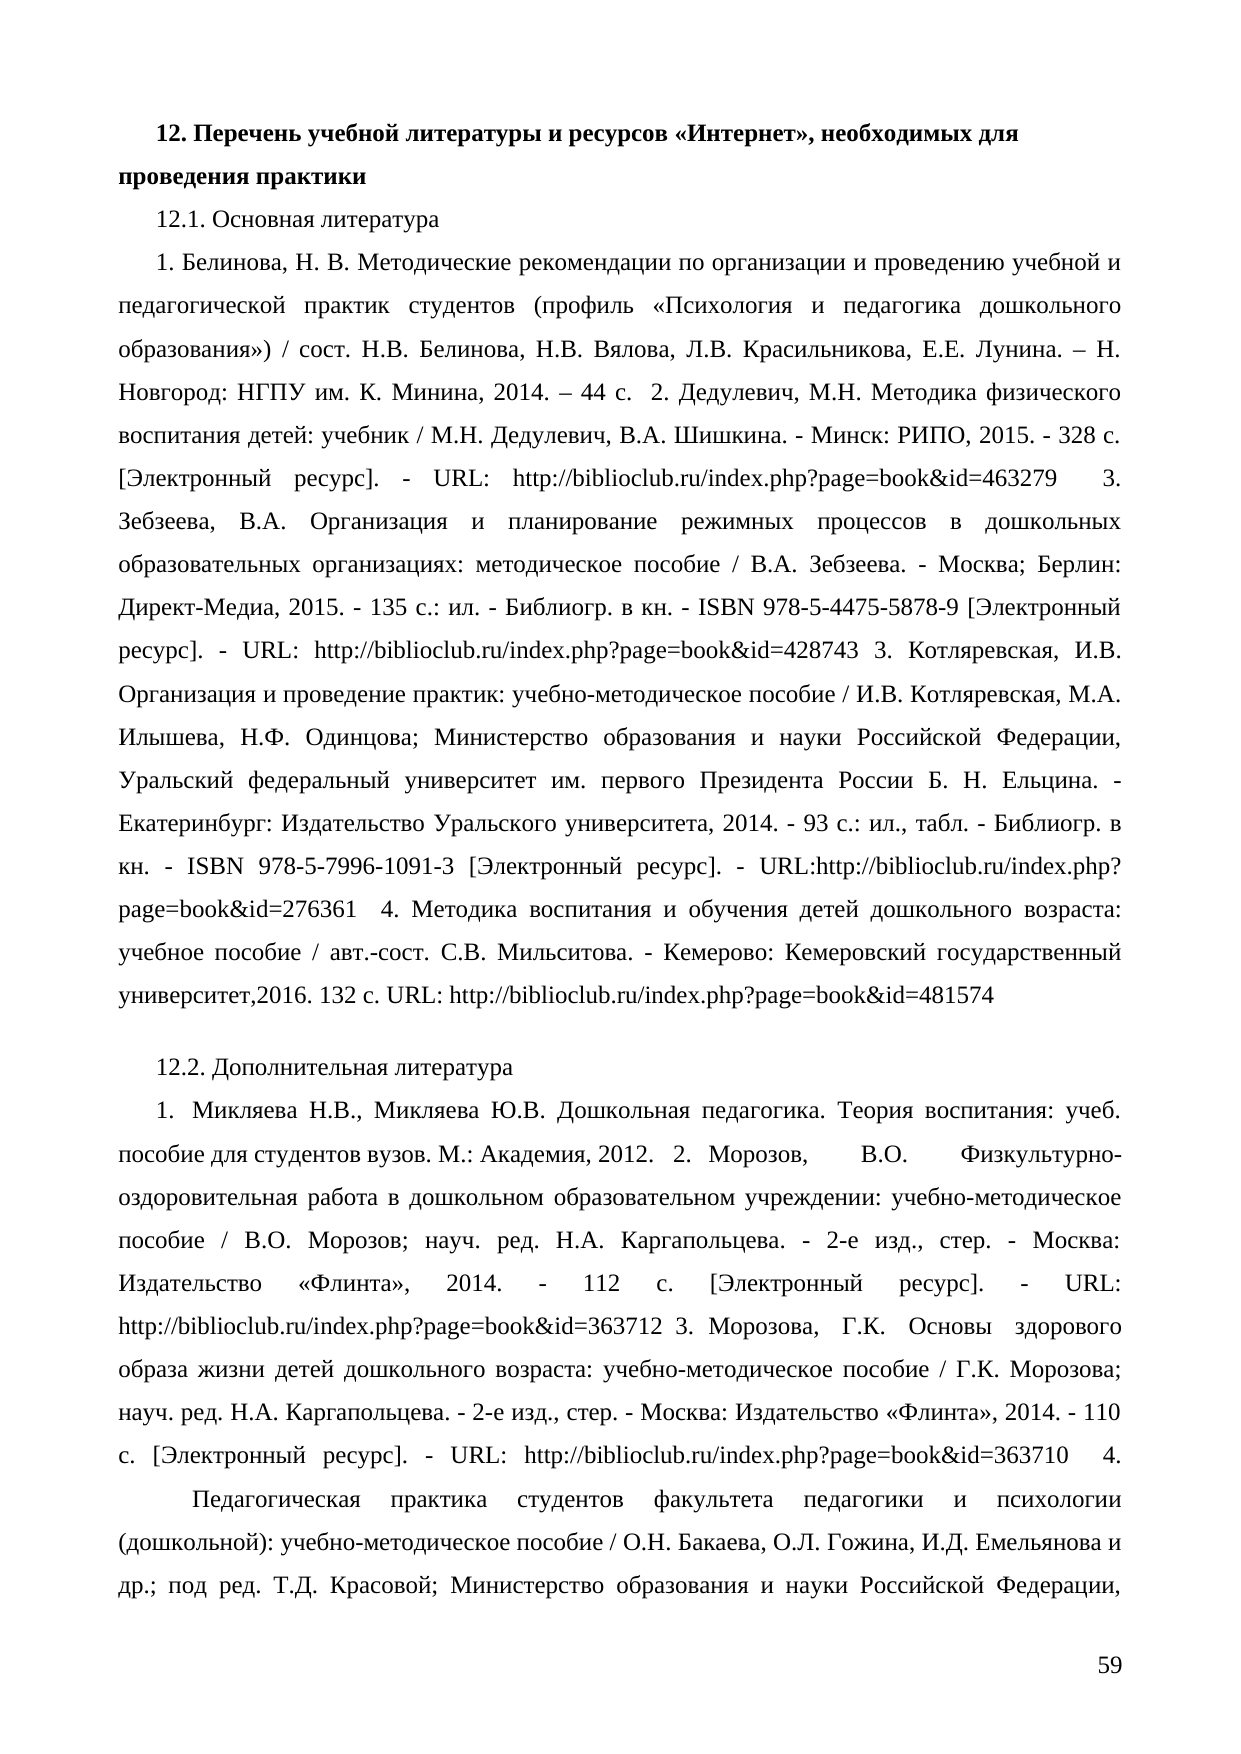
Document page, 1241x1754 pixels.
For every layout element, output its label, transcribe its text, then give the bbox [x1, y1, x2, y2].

subtitle 12.2. Дополнительная литература [118, 1052, 1122, 1081]
subtitle 12.1. Основная литература [118, 204, 1122, 233]
subtitle 12. Перечень учебной литературы и ресурсов «Интернет», необходимых для проведения практики [118, 118, 1122, 190]
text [118, 1096, 1122, 1599]
text 1. Белинова, Н. В. Методические рекомендации по организации и проведению учебной и педагогической практик студентов (профиль «Психология и педагогика дошкольного образования») / сост. Н.В. Белинова, Н.В. Вялова, Л.В. Красильникова, Е.Е. Лунина. – Н. Новгород: НГПУ им. К. Минина, 2014. – 44 с. 2. Дедулевич, М.Н. Методика физического воспитания детей: учебник / М.Н. Дедулевич, В.А. Шишкина. - Минск: РИПО, 2015. - 328 с. [Электронный ресурс]. - URL: http://biblioclub.ru/index.php?page=book&id=463279 3. Зебзеева, В.А. Организация и планирование режимных процессов в дошкольных образовательных организациях: методическое пособие / В.А. Зебзеева. - Москва; Берлин: Директ-Медиа, 2015. - 135 с.: ил. - Библиогр. в кн. - ISBN 978-5-4475-5878-9 [Электронный ресурс]. - URL: http://biblioclub.ru/index.php?page=book&id=428743 3. Котляревская, И.В. Организация и проведение практик: учебно-методическое пособие / И.В. Котляревская, М.А. Илышева, Н.Ф. Одинцова; Министерство образования и науки Российской Федерации, Уральский федеральный университет им. первого Президента России Б. Н. Ельцина. - Екатеринбург: Издательство Уральского университета, 2014. - 93 с.: ил., табл. - Библиогр. в кн. - ISBN 978-5-7996-1091-3 [Электронный ресурс]. - URL:http://biblioclub.ru/index.php?page=book&id=276361 4. Методика воспитания и обучения детей дошкольного возраста: учебное пособие / авт.-сост. С.В. Мильситова. - Кемерово: Кемеровский государственный университет,2016. 132 с. URL: http://biblioclub.ru/index.php?page=book&id=481574 [118, 247, 1122, 1009]
